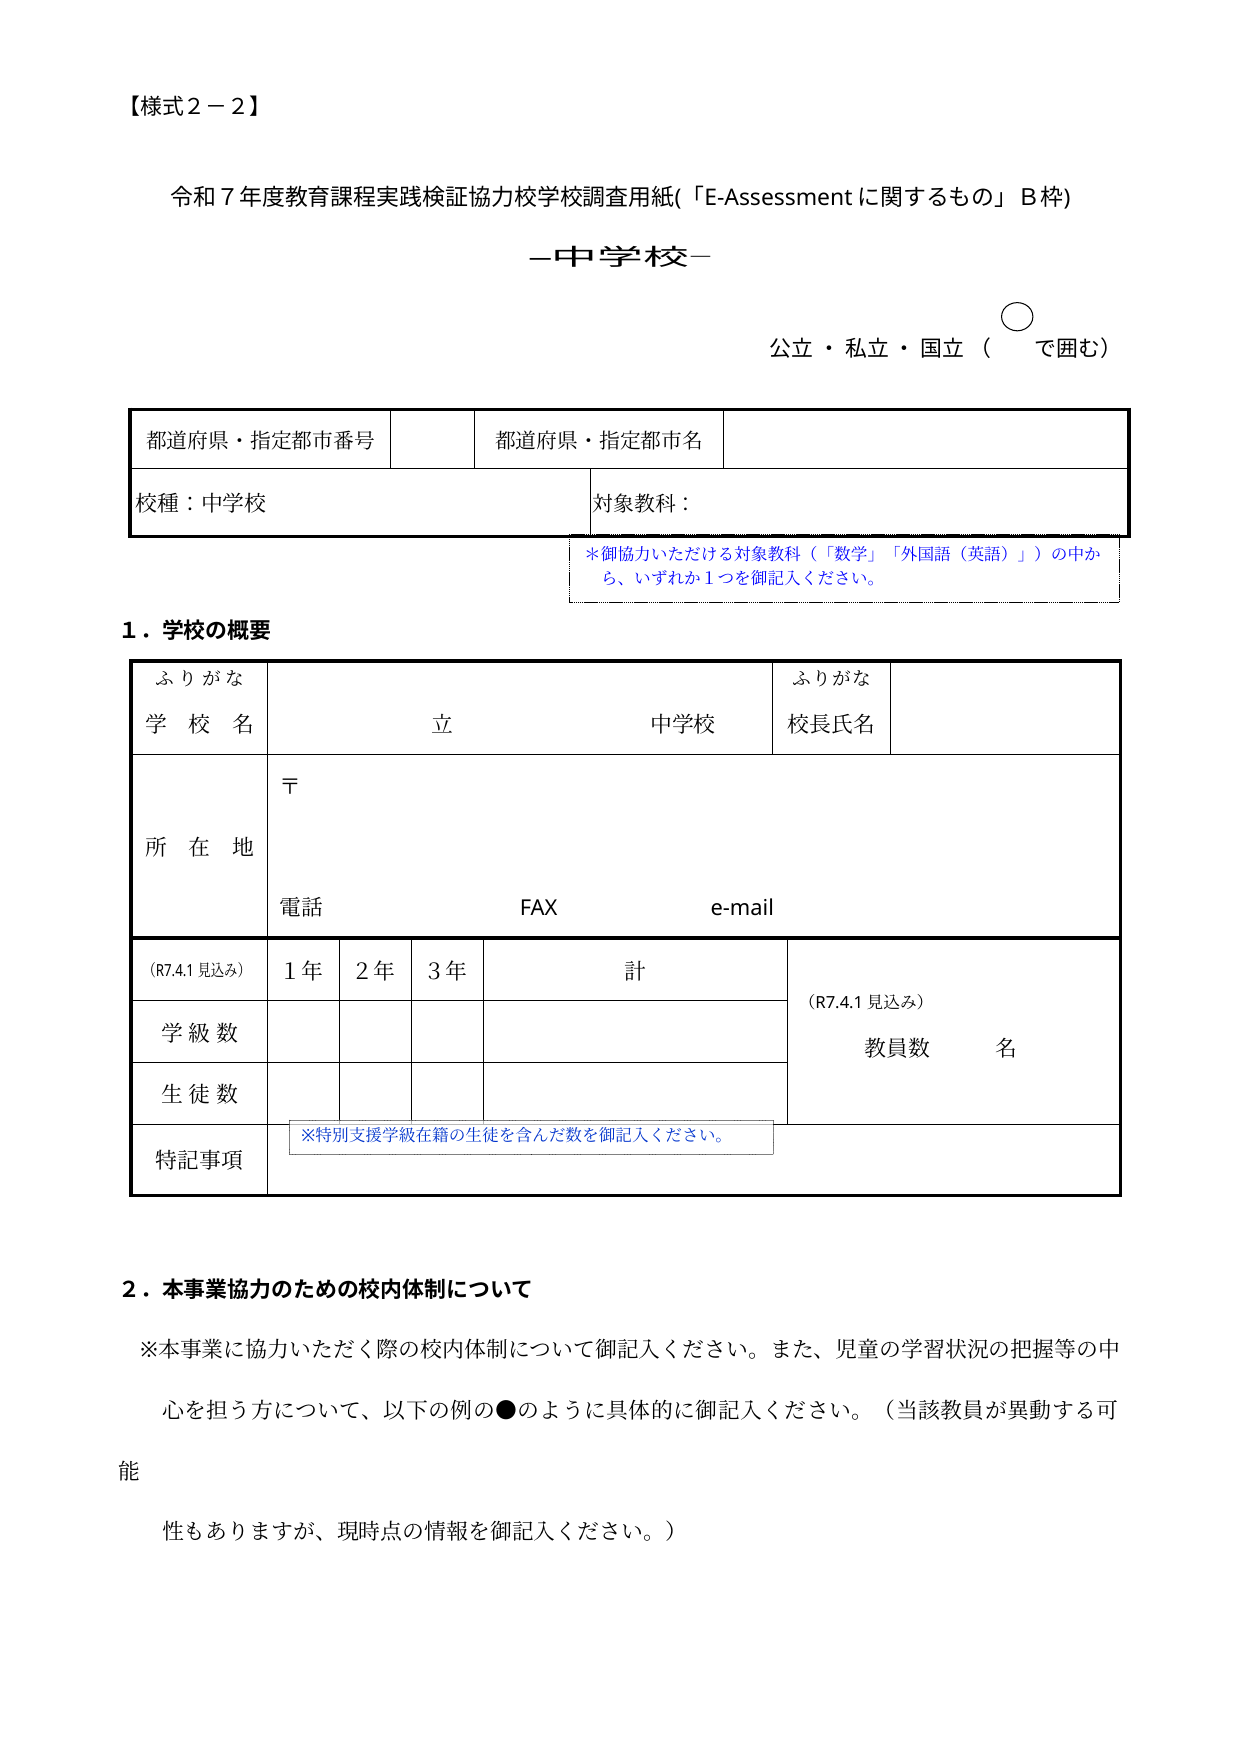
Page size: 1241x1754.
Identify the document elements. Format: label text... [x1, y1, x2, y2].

table_cell （R7.4.1見込み） 教員数 名 [788, 940, 1119, 1123]
table_cell 校種：中学校 [132, 469, 590, 535]
table_header ふりがな 校長氏名 [773, 663, 890, 753]
text 公立 ・ 私立 ・ 国立 （ で囲む） [118, 317, 1122, 377]
table_cell 〒 電話 FAX e-mail [268, 755, 1119, 936]
table_cell [268, 1125, 1119, 1194]
table_cell ３年 [412, 940, 483, 1000]
table_cell １年 [268, 940, 339, 1000]
table_cell [412, 1001, 483, 1062]
table_cell （R7.4.1見込み） [133, 940, 267, 1000]
table_header [391, 411, 474, 468]
table_header [724, 411, 1127, 468]
table_cell [412, 1063, 483, 1119]
text ※本事業に協力いただく際の校内体制について御記入ください。また、児童の学習状況の把握等の中 [118, 1318, 1122, 1379]
table_cell [268, 1063, 339, 1123]
text 心を担う方について、以下の例の●のように具体的に御記入ください。（当該教員が異動する可能 [118, 1379, 1122, 1500]
table_cell [340, 1001, 411, 1062]
table_header 都道府県・指定都市番号 [132, 411, 390, 468]
table_cell [484, 1001, 787, 1062]
text 令和７年度教育課程実践検証協力校学校調査用紙(「E-Assessmentに関するもの」Ｂ枠) [118, 165, 1122, 226]
table_cell 学 級 数 [133, 1001, 267, 1062]
table_header 立 中学校 [268, 663, 772, 753]
table_cell [484, 1063, 787, 1123]
text 性もありますが、現時点の情報を御記入ください。） [118, 1500, 1122, 1561]
table_header 都道府県・指定都市名 [475, 411, 723, 468]
table_cell 生 徒 数 [133, 1063, 267, 1123]
table_cell 対象教科： [591, 469, 1127, 535]
table_header [891, 663, 1119, 753]
text ２．本事業協力のための校内体制について [118, 1257, 1122, 1318]
table_cell 所 在 地 [133, 755, 267, 936]
table_cell ２年 [340, 940, 411, 1000]
table_cell [340, 1063, 411, 1119]
text １．学校の概要 [118, 599, 1122, 659]
table_cell 計 [484, 940, 787, 1000]
table_header ふ り が な 学 校 名 [133, 663, 267, 753]
table_cell 特記事項 [133, 1125, 267, 1194]
text ―中学校― [118, 226, 1122, 286]
table_cell [268, 1001, 339, 1062]
